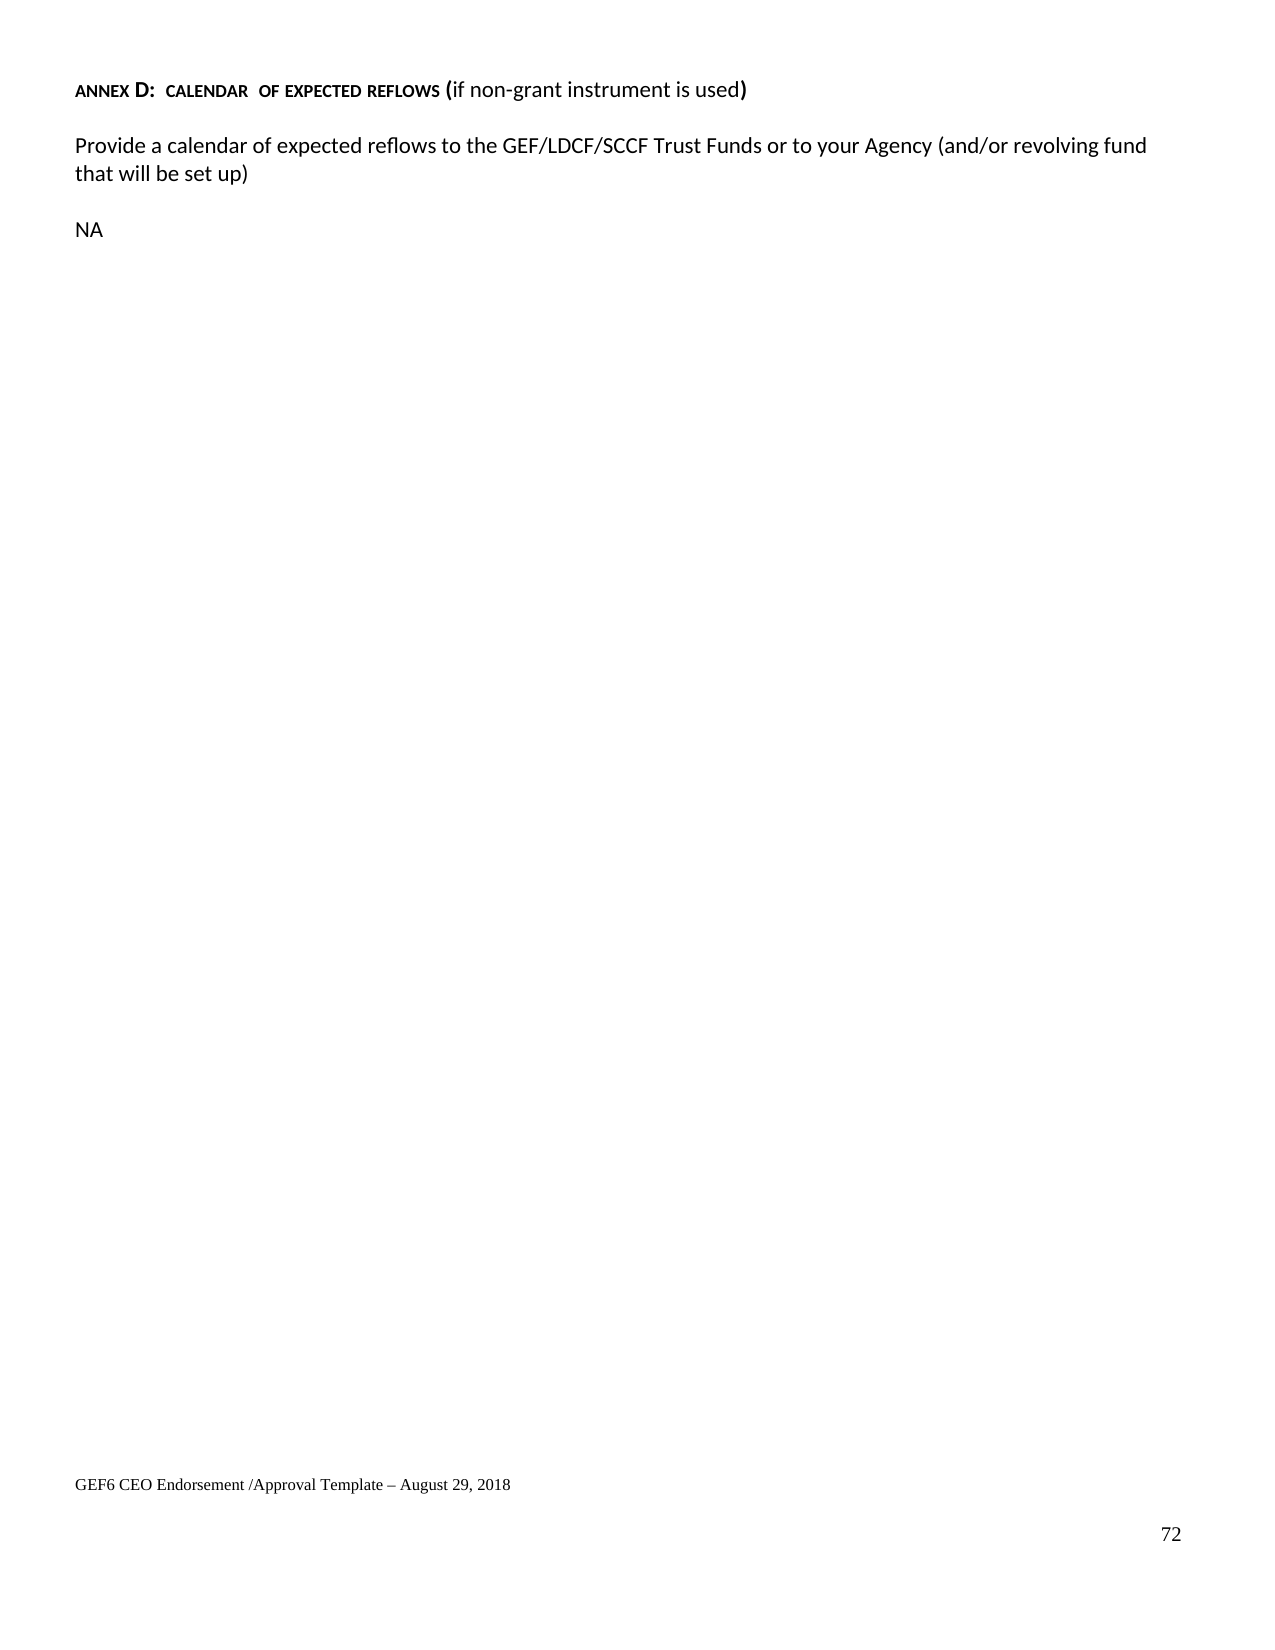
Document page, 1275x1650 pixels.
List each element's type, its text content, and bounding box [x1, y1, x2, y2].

text annex D: calendar of expected reflows (if non-grant instrument is used) [75, 75, 1181, 103]
text NA [75, 215, 1181, 243]
text Provide a calendar of expected reflows to the GEF/LDCF/SCCF Trust Funds or to your Agency (and/or revolving fund that will be set up) [75, 131, 1181, 187]
